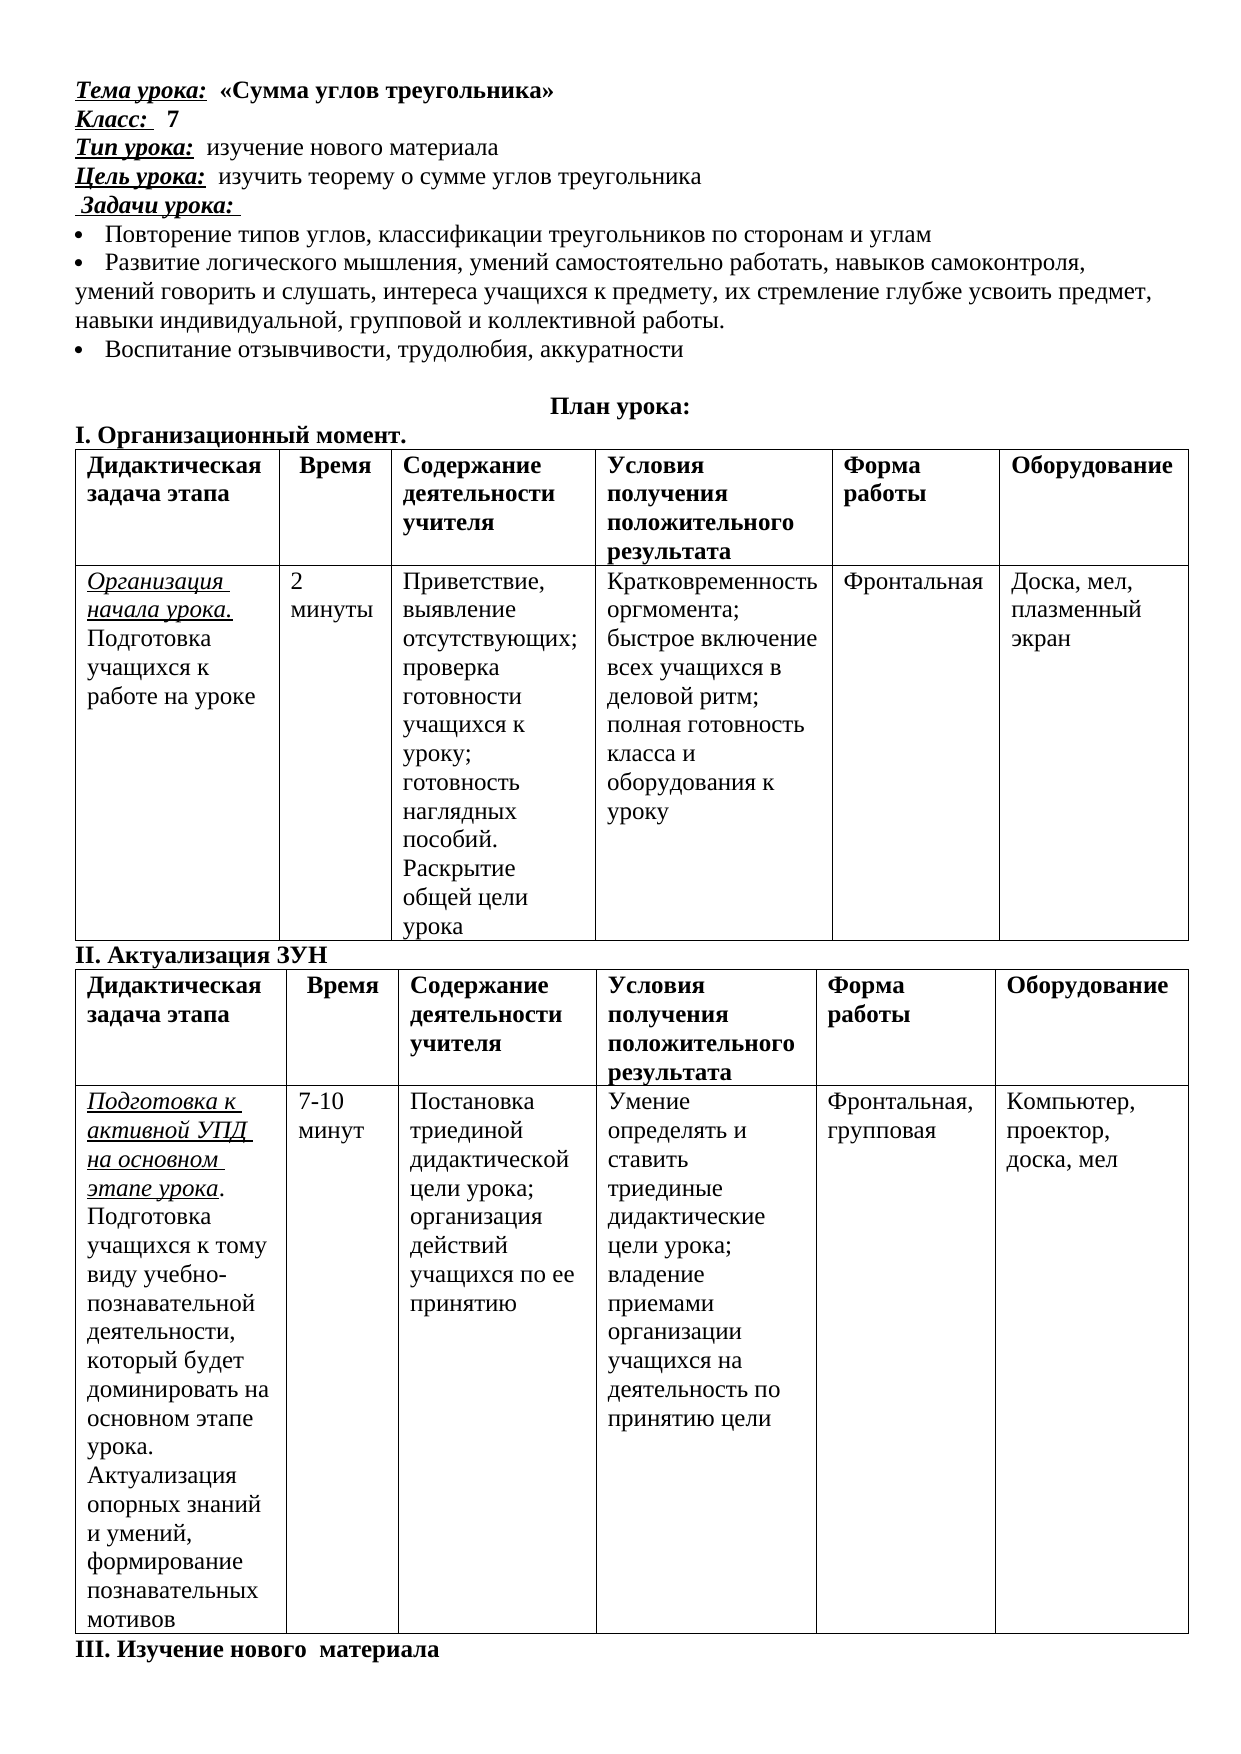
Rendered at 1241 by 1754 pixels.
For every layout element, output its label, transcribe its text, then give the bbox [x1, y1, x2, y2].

text Класс: 7 [75, 104, 1165, 132]
table_cell Кратковременность оргмомента; быстрое включение всех учащихся в деловой ритм; полная готовность класса и оборудования к уроку [596, 566, 832, 939]
table_header Оборудование [1000, 450, 1188, 565]
table_header Оборудование [996, 970, 1188, 1085]
table_header Условия получения положительного результата [597, 970, 816, 1085]
text Тема урока: «Сумма углов треугольника» [75, 75, 1165, 104]
table_cell Умение определять и ставить триединые дидактические цели урока; владение приемами организации учащихся на деятельность по принятию цели [597, 1086, 816, 1633]
table_cell Постановка триединой дидактической цели урока; организация действий учащихся по ее принятию [399, 1086, 596, 1633]
text Цель урока: изучить теорему о сумме углов треугольника [75, 161, 1165, 190]
table_cell Доска, мел, плазменный экран [1000, 566, 1188, 939]
text План урока: [75, 391, 1165, 420]
table_header Форма работы [817, 970, 995, 1085]
table_header Содержание деятельности учителя [399, 970, 596, 1085]
table_header Содержание деятельности учителя [392, 450, 595, 565]
table_cell Подготовка к активной УПД на основном этапе урока. Подготовка учащихся к тому виду учебно-познавательной деятельности, который будет доминировать на основном этапе урока. Актуализация опорных знаний и умений, формирование познавательных мотивов [76, 1086, 286, 1633]
table_cell Компьютер, проектор, доска, мел [996, 1086, 1188, 1633]
text Тип урока: изучение нового материала [75, 132, 1165, 161]
list Воспитание отзывчивости, трудолюбия, аккуратности [75, 334, 1165, 362]
list Повторение типов углов, классификации треугольников по сторонам и углам [75, 219, 1165, 247]
table_cell Организация начала урока. Подготовка учащихся к работе на уроке [76, 566, 279, 939]
table_header Время [280, 450, 391, 565]
table_cell Фронтальная, групповая [817, 1086, 995, 1633]
text II. Актуализация ЗУН [75, 941, 1165, 969]
table_header Форма работы [833, 450, 999, 565]
table_header Дидактическая задача этапа [76, 970, 286, 1085]
table_header Время [287, 970, 398, 1085]
text Задачи урока: [75, 190, 1165, 219]
table_cell Приветствие, выявление отсутствующих; проверка готовности учащихся к уроку; готовность наглядных пособий. Раскрытие общей цели урока [392, 566, 595, 939]
table_cell 7-10 минут [287, 1086, 398, 1633]
table_cell 2 минуты [280, 566, 391, 939]
table_header Условия получения положительного результата [596, 450, 832, 565]
text I. Организационный момент. [75, 420, 1165, 449]
table_cell Фронтальная [833, 566, 999, 939]
text III. Изучение нового материала [75, 1634, 1165, 1662]
table_header Дидактическая задача этапа [76, 450, 279, 565]
list Развитие логического мышления, умений самостоятельно работать, навыков самоконтроля, умений говорить и слушать, интереса учащихся к предмету, их стремление глубже усвоить предмет, навыки индивидуальной, групповой и коллективной работы. [75, 247, 1165, 334]
